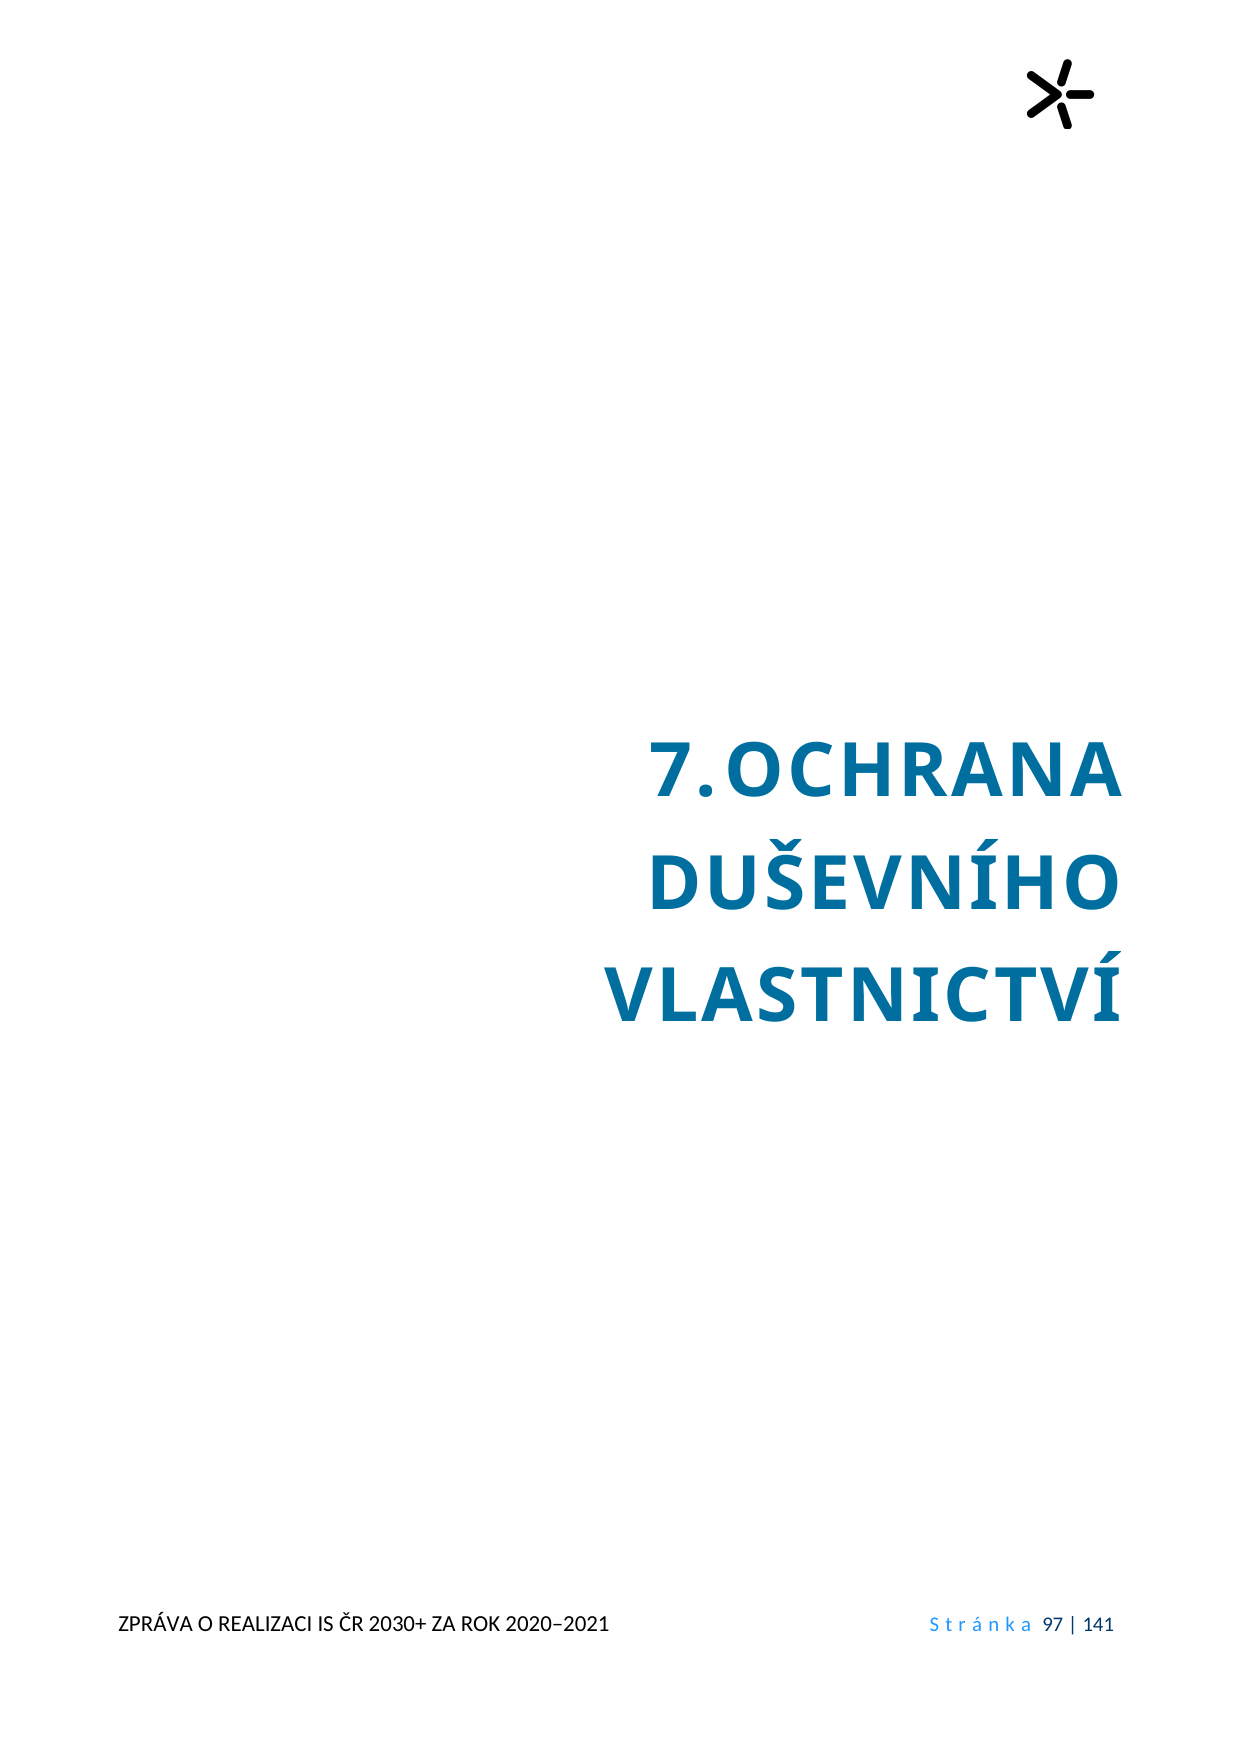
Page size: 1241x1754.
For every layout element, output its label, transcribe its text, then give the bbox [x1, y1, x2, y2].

picture [1021, 57, 1099, 129]
subtitle OCHRANA DUŠEVNÍHO VLASTNICTVÍ [156, 716, 1122, 1043]
